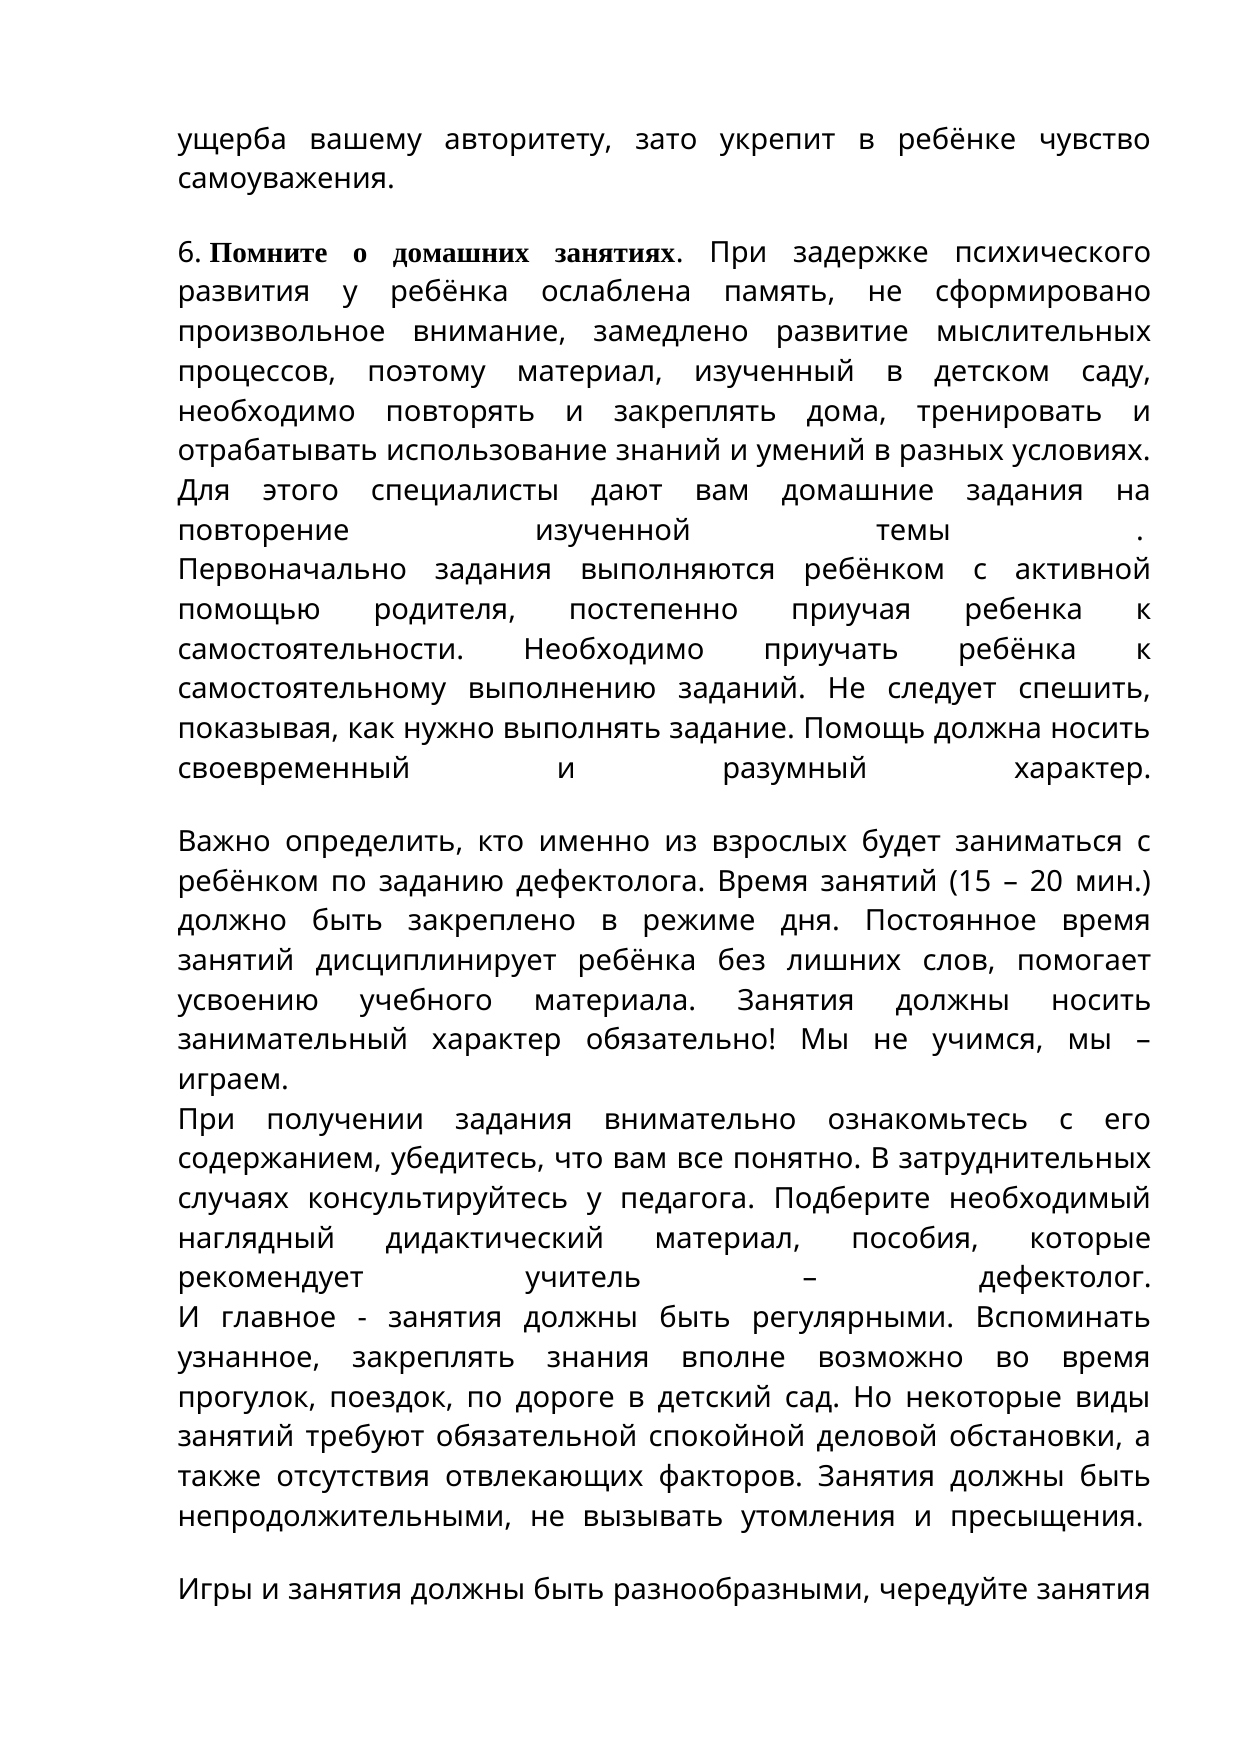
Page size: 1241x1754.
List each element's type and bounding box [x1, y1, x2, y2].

text [177, 118, 1152, 1608]
